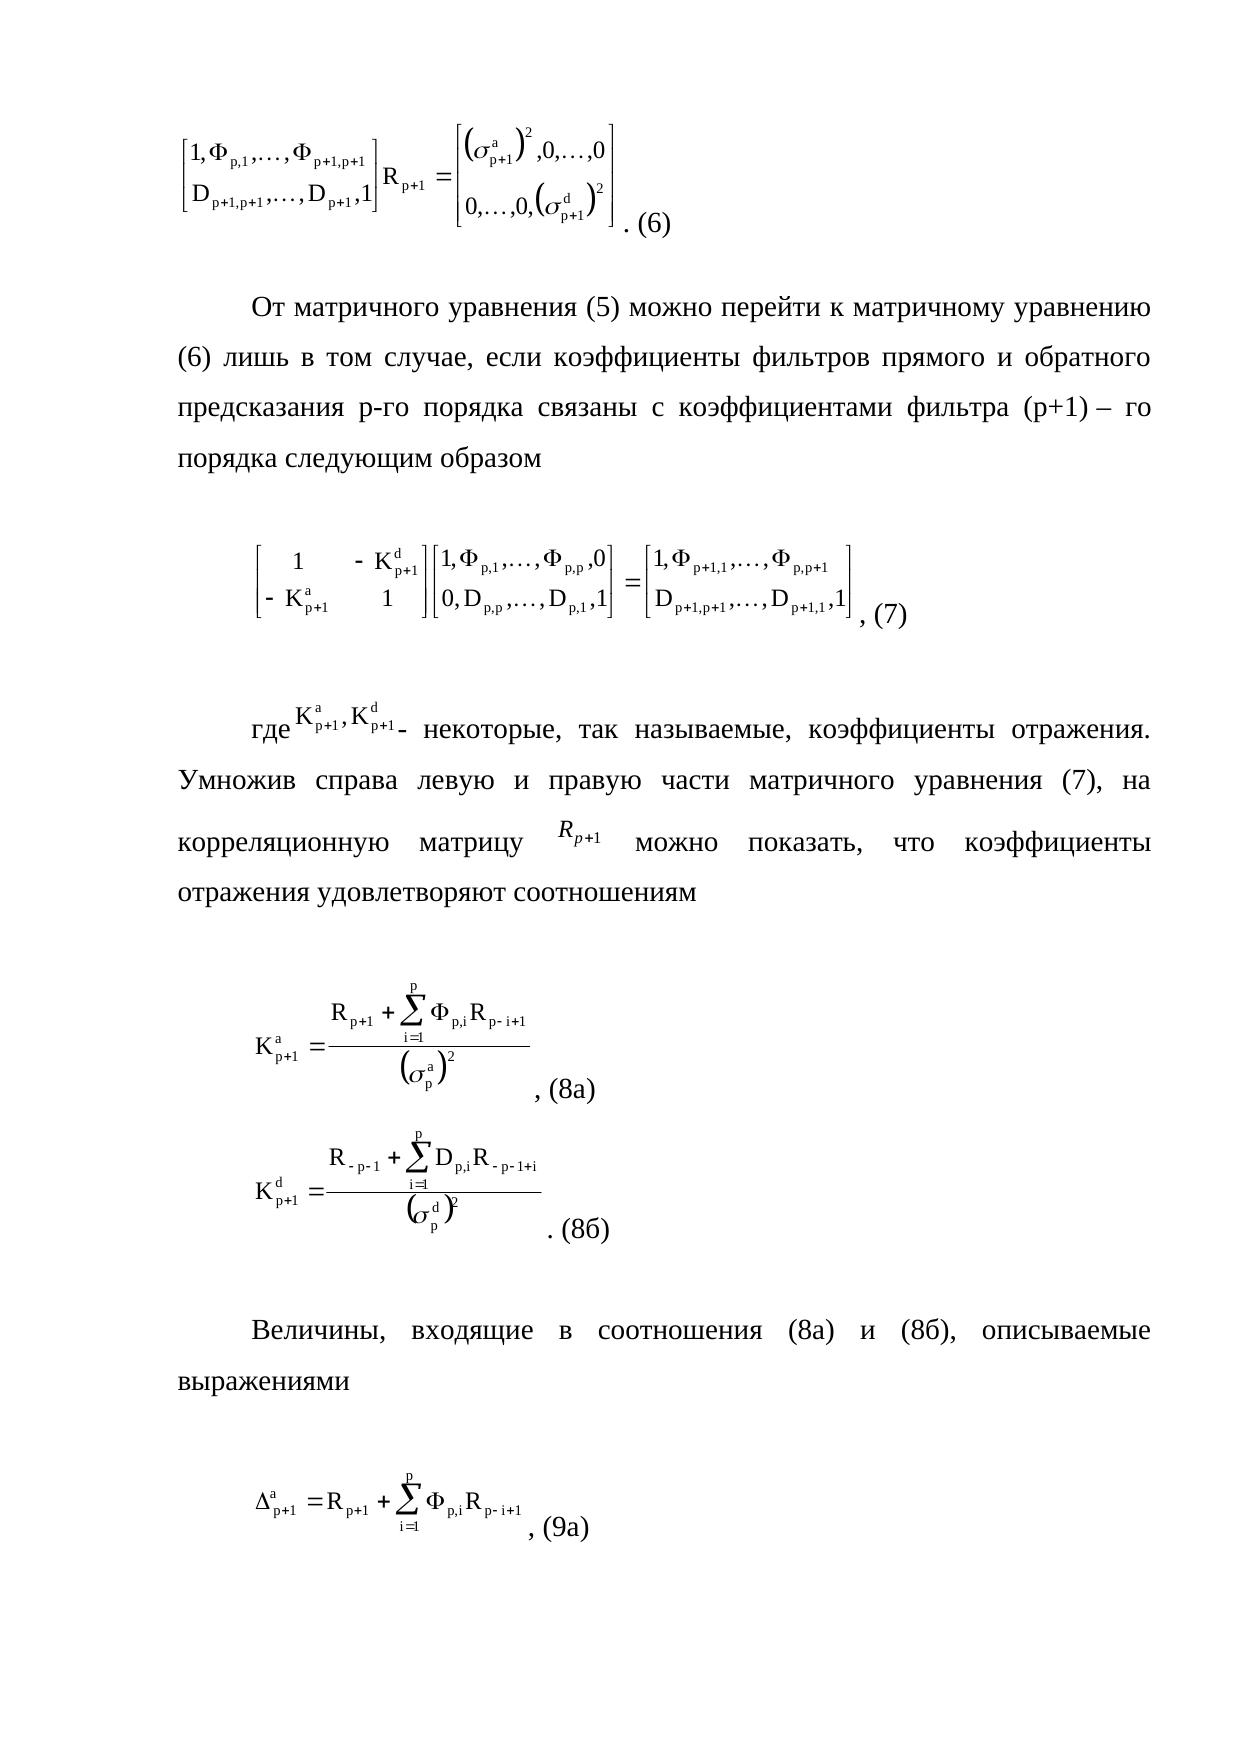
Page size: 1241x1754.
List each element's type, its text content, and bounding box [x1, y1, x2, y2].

text , (9а) [177, 1463, 1152, 1543]
text , (7) [177, 540, 1152, 629]
text , (8а) [177, 975, 1152, 1105]
text Величины, входящие в соотношения (8а) и (8б), описываемые выражениями [177, 1312, 1152, 1396]
text где- некоторые, так называемые, коэффициенты отражения. Умножив справа левую и правую части матричного уравнения (7), на корреляционную матрицу можно показать, что коэффициенты отражения удовлетворяют соотношениям [177, 697, 1152, 908]
text От матричного уравнения (5) можно перейти к матричному уравнению (6) лишь в том случае, если коэффициенты фильтров прямого и обратного предсказания p-го порядка связаны с коэффициентами фильтра (p+1) – го порядка следующим образом [177, 289, 1152, 473]
text . (8б) [177, 1122, 1152, 1245]
